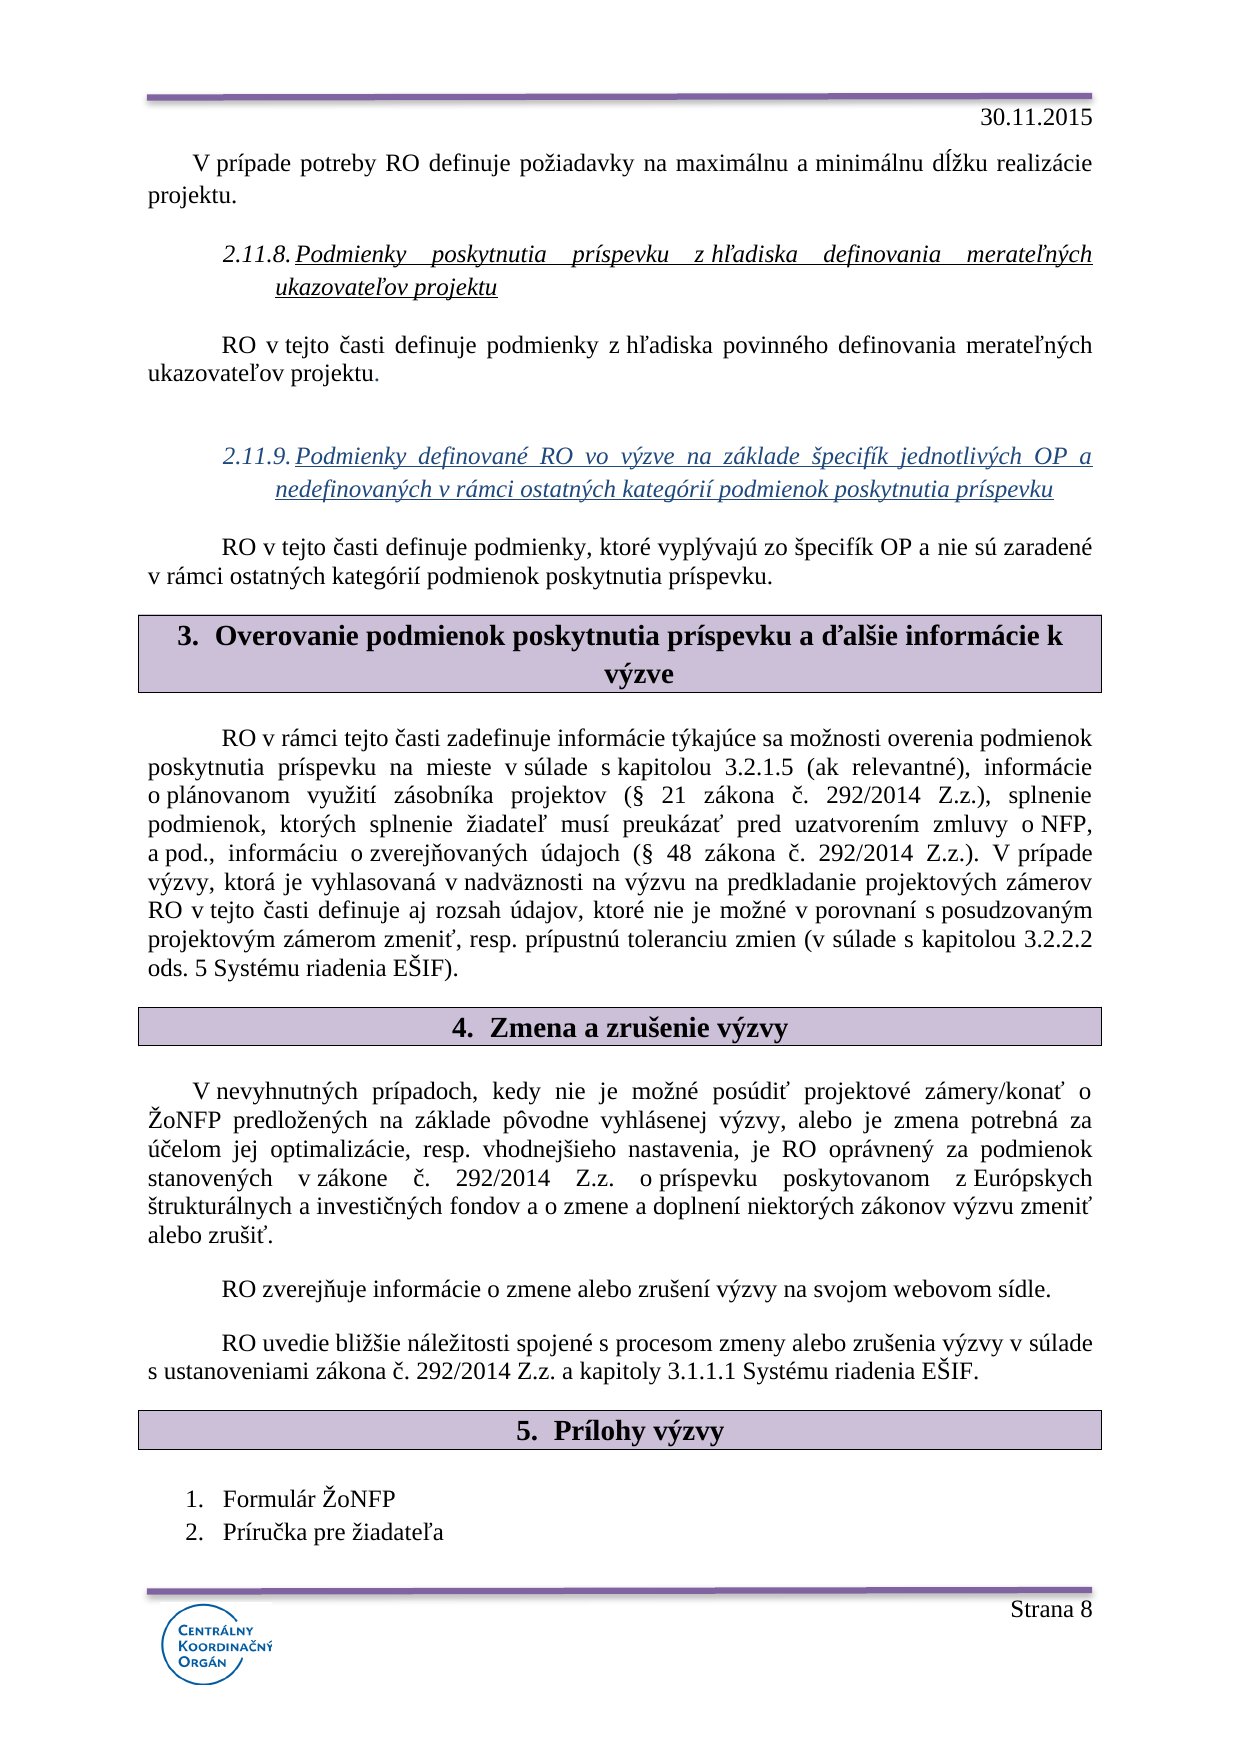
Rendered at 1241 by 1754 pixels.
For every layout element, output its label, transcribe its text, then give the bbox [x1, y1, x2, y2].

text RO v tejto časti definuje podmienky z hľadiska povinného definovania merateľných ukazovateľov projektu. [148, 330, 1093, 387]
text RO v rámci tejto časti zadefinuje informácie týkajúce sa možnosti overenia podmienok poskytnutia príspevku na mieste v súlade s kapitolou 3.2.1.5 (ak relevantné), informácie o plánovanom využití zásobníka projektov (§ 21 zákona č. 292/2014 Z.z.), splnenie podmienok, ktorých splnenie žiadateľ musí preukázať pred uzatvorením zmluvy o NFP, a pod., informáciu o zverejňovaných údajoch (§ 48 zákona č. 292/2014 Z.z.). V prípade výzvy, ktorá je vyhlasovaná v nadväznosti na výzvu na predkladanie projektových zámerov RO v tejto časti definuje aj rozsah údajov, ktoré nie je možné v porovnaní s posudzovaným projektovým zámerom zmeniť, resp. prípustnú toleranciu zmien (v súlade s kapitolou 3.2.2.2 ods. 5 Systému riadenia EŠIF). [148, 723, 1093, 982]
text V prípade potreby RO definuje požiadavky na maximálnu a minimálnu dĺžku realizácie projektu. [148, 148, 1093, 209]
list Príručka pre žiadateľa [185, 1517, 1093, 1545]
text RO uvedie bližšie náležitosti spojené s procesom zmeny alebo zrušenia výzvy v súlade s ustanoveniami zákona č. 292/2014 Z.z. a kapitoly 3.1.1.1 Systému riadenia EŠIF. [148, 1328, 1093, 1385]
picture [159, 1602, 272, 1684]
text V nevyhnutných prípadoch, kedy nie je možné posúdiť projektové zámery/konať o ŽoNFP predložených na základe pôvodne vyhlásenej výzvy, alebo je zmena potrebná za účelom jej optimalizácie, resp. vhodnejšieho nastavenia, je RO oprávnený za podmienok stanovených v zákone č. 292/2014 Z.z. o príspevku poskytovanom z Európskych štrukturálnych a investičných fondov a o zmene a doplnení niektorých zákonov výzvu zmeniť alebo zrušiť. [148, 1076, 1093, 1249]
list Overovanie podmienok poskytnutia príspevku a ďalšie informácie k výzve [139, 616, 1101, 692]
list Podmienky poskytnutia príspevku z hľadiska definovania merateľných ukazovateľov projektu [223, 239, 1093, 300]
list Prílohy výzvy [139, 1411, 1101, 1449]
text RO zverejňuje informácie o zmene alebo zrušení výzvy na svojom webovom sídle. [148, 1274, 1093, 1303]
list Zmena a zrušenie výzvy [139, 1008, 1101, 1045]
text RO v tejto časti definuje podmienky, ktoré vyplývajú zo špecifík OP a nie sú zaradené v rámci ostatných kategórií podmienok poskytnutia príspevku. [148, 532, 1093, 589]
list Podmienky definované RO vo výzve na základe špecifík jednotlivých OP a nedefinovaných v rámci ostatných kategórií podmienok poskytnutia príspevku [223, 441, 1093, 503]
list Formulár ŽoNFP [185, 1484, 1093, 1512]
